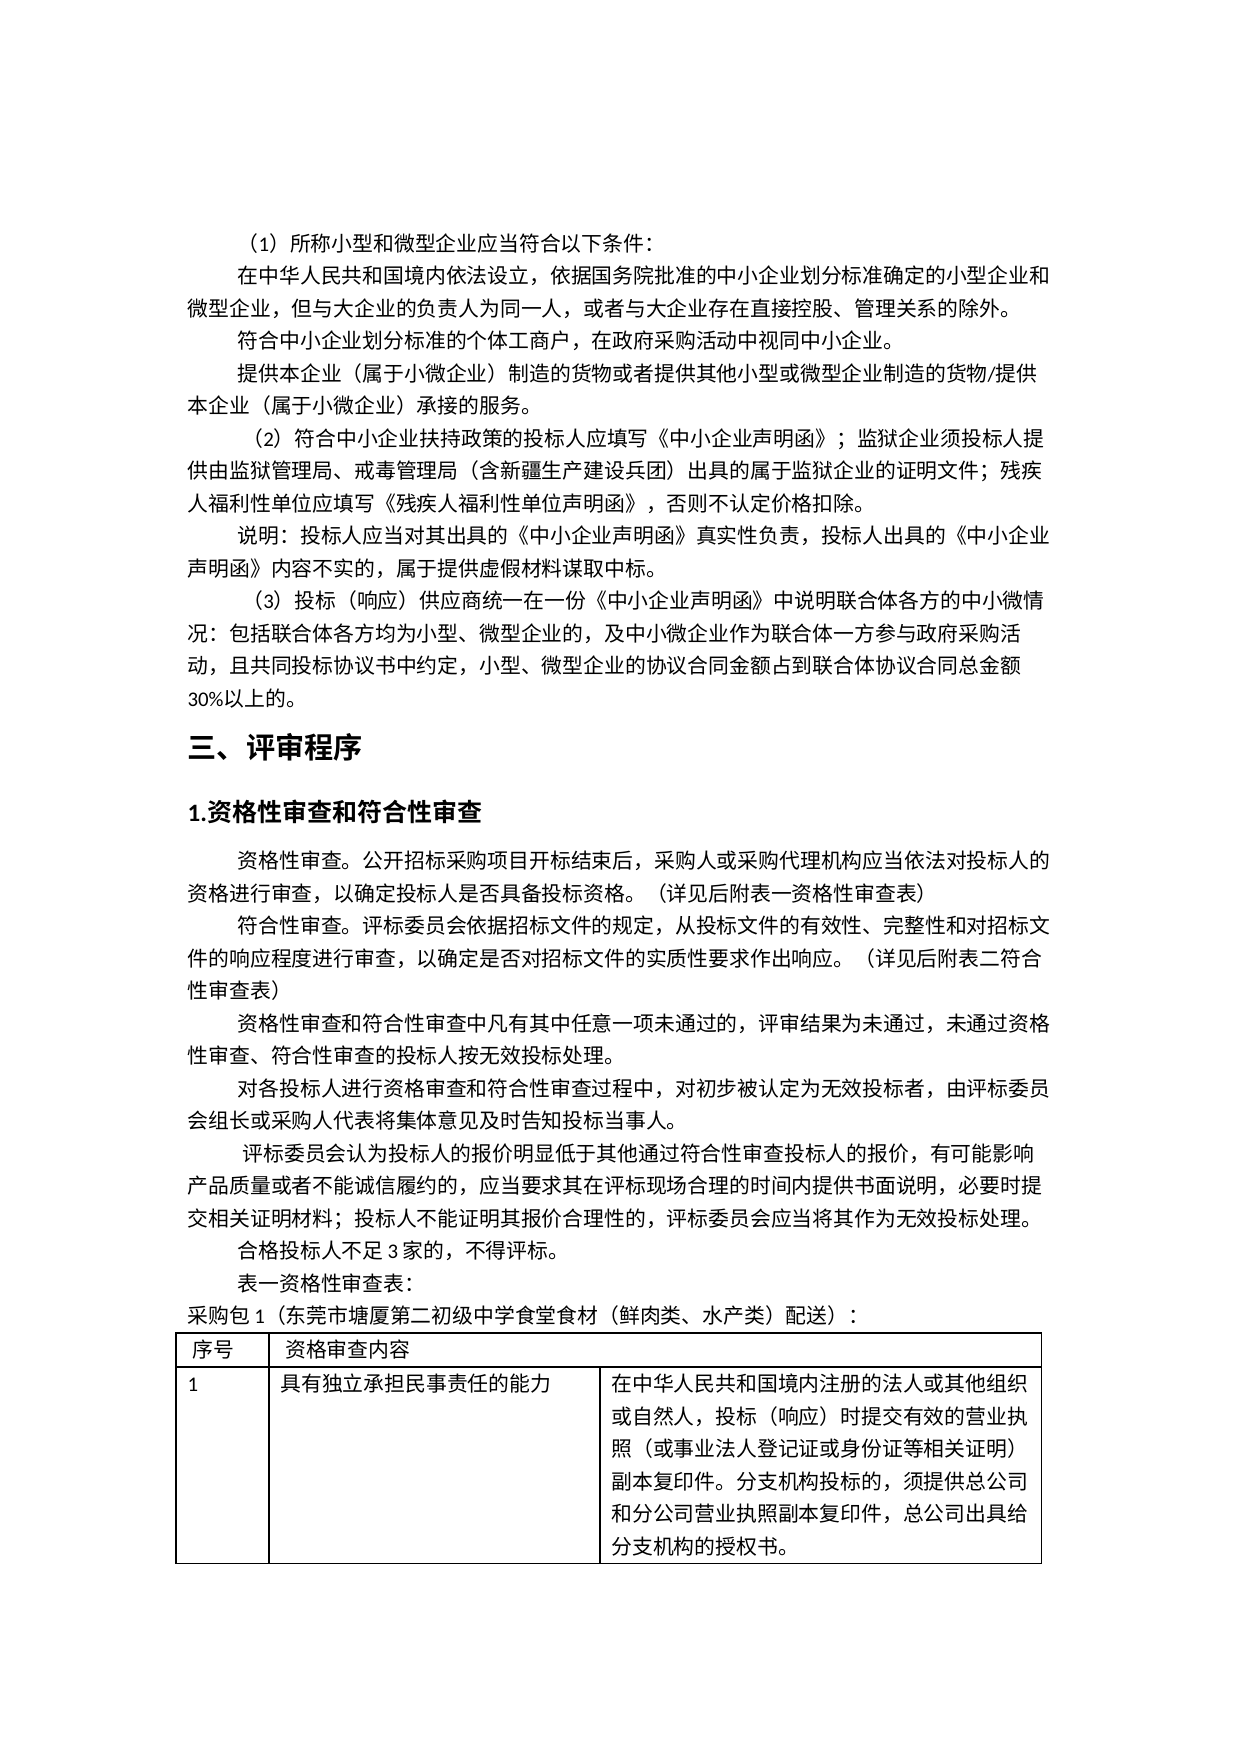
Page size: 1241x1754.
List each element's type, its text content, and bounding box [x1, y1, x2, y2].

text 合格投标人不足3家的，不得评标。 [187, 1234, 1053, 1267]
text 表一资格性审查表： [187, 1267, 1053, 1299]
text 采购包1（东莞市塘厦第二初级中学食堂食材（鲜肉类、水产类）配送）： [187, 1299, 1053, 1332]
text 说明：投标人应当对其出具的《中小企业声明函》真实性负责，投标人出具的《中小企业声明函》内容不实的，属于提供虚假材料谋取中标。 [187, 519, 1053, 584]
text 对各投标人进行资格审查和符合性审查过程中，对初步被认定为无效投标者，由评标委员会组长或采购人代表将集体意见及时告知投标当事人。 [187, 1072, 1053, 1137]
text 资格性审查。公开招标采购项目开标结束后，采购人或采购代理机构应当依法对投标人的资格进行审查，以确定投标人是否具备投标资格。（详见后附表一资格性审查表） [187, 844, 1053, 909]
table_header 序号 [177, 1334, 268, 1366]
table_cell 具有独立承担民事责任的能力 [270, 1368, 599, 1563]
table_header 资格审查内容 [270, 1334, 1041, 1366]
text 评标委员会认为投标人的报价明显低于其他通过符合性审查投标人的报价，有可能影响产品质量或者不能诚信履约的，应当要求其在评标现场合理的时间内提供书面说明，必要时提交相关证明材料；投标人不能证明其报价合理性的，评标委员会应当将其作为无效投标处理。 [187, 1137, 1053, 1234]
text 符合性审查。评标委员会依据招标文件的规定，从投标文件的有效性、完整性和对招标文件的响应程度进行审查，以确定是否对招标文件的实质性要求作出响应。（详见后附表二符合性审查表） [187, 909, 1053, 1007]
table_cell 在中华人民共和国境内注册的法人或其他组织或自然人，投标（响应）时提交有效的营业执照（或事业法人登记证或身份证等相关证明） 副本复印件。分支机构投标的，须提供总公司和分公司营业执照副本复印件，总公司出具给分支机构的授权书。 [601, 1368, 1041, 1563]
text 提供本企业（属于小微企业）制造的货物或者提供其他小型或微型企业制造的货物/提供本企业（属于小微企业）承接的服务。 [187, 357, 1053, 422]
text 符合中小企业划分标准的个体工商户，在政府采购活动中视同中小企业。 [187, 324, 1053, 357]
text 三、评审程序 [187, 714, 1053, 779]
table_cell 1 [177, 1368, 268, 1563]
text 资格性审查和符合性审查中凡有其中任意一项未通过的，评审结果为未通过，未通过资格性审查、符合性审查的投标人按无效投标处理。 [187, 1007, 1053, 1072]
text 1.资格性审查和符合性审查 [187, 779, 1053, 844]
text （1）所称小型和微型企业应当符合以下条件： [187, 227, 1053, 259]
text 在中华人民共和国境内依法设立，依据国务院批准的中小企业划分标准确定的小型企业和微型企业，但与大企业的负责人为同一人，或者与大企业存在直接控股、管理关系的除外。 [187, 259, 1053, 324]
text （2）符合中小企业扶持政策的投标人应填写《中小企业声明函》；监狱企业须投标人提供由监狱管理局、戒毒管理局（含新疆生产建设兵团）出具的属于监狱企业的证明文件；残疾人福利性单位应填写《残疾人福利性单位声明函》，否则不认定价格扣除。 [187, 422, 1053, 519]
text （3）投标（响应）供应商统一在一份《中小企业声明函》中说明联合体各方的中小微情况：包括联合体各方均为小型、微型企业的，及中小微企业作为联合体一方参与政府采购活动，且共同投标协议书中约定，小型、微型企业的协议合同金额占到联合体协议合同总金额30%以上的。 [187, 584, 1053, 714]
